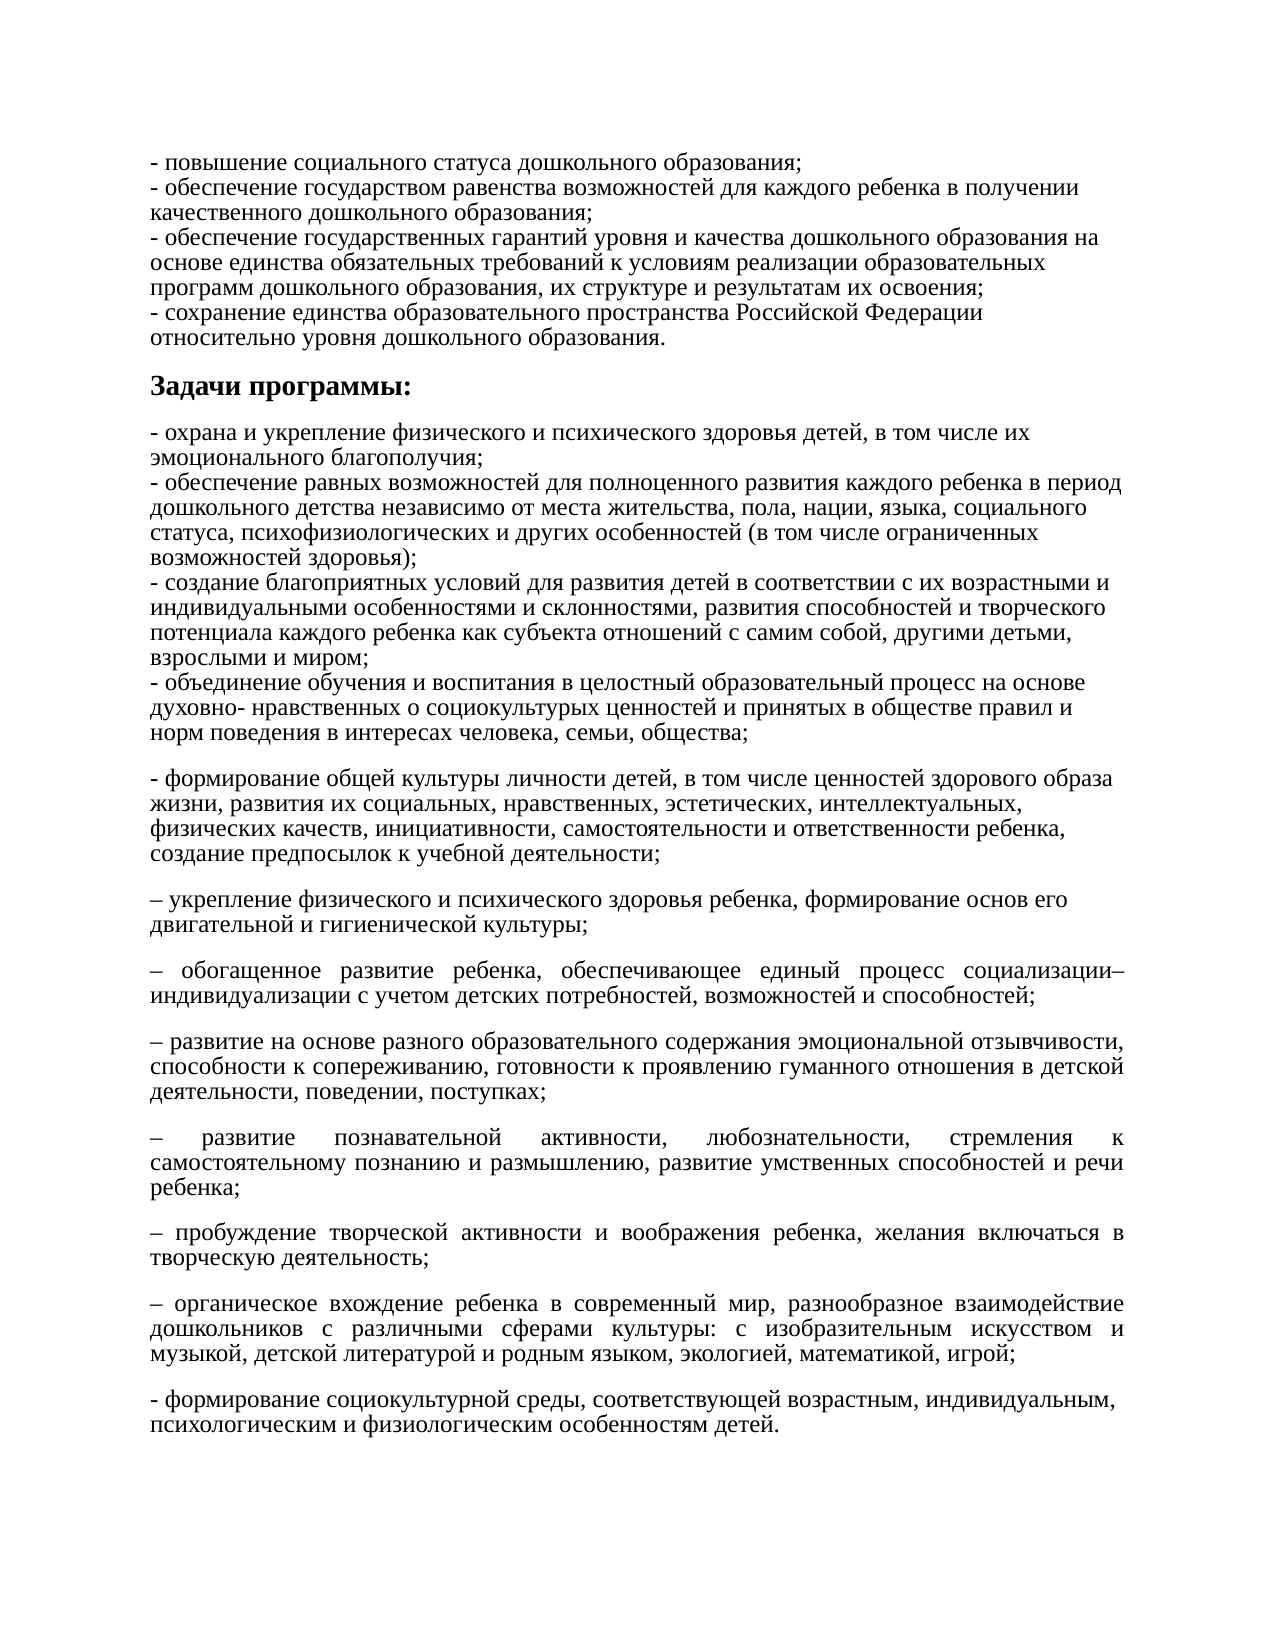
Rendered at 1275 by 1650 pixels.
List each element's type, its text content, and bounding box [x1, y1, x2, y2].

text - обеспечение государственных гарантий уровня и качества дошкольного образования на основе единства обязательных требований к условиям реализации образовательных программ дошкольного образования, их структуре и результатам их освоения; [150, 225, 1125, 300]
text - обеспечение равных возможностей для полноценного развития каждого ребенка в период дошкольного детства независимо от места жительства, пола, нации, языка, социального статуса, психофизиологических и других особенностей (в том числе ограниченных возможностей здоровья); [150, 471, 1125, 571]
text - объединение обучения и воспитания в целостный образовательный процесс на основе духовно- нравственных о социокультурых ценностей и принятых в обществе правил и норм поведения в интересах человека, семьи, общества; [150, 671, 1125, 746]
text Задачи программы: [150, 375, 1125, 400]
text - сохранение единства образовательного пространства Российской Федерации относительно уровня дошкольного образования. [150, 300, 1125, 350]
text - охрана и укрепление физического и психического здоровья детей, в том числе их эмоционального благополучия; [150, 421, 1125, 471]
text - формирование социокультурной среды, соответствующей возрастным, индивидуальным, психологическим и физиологическим особенностям детей. [150, 1387, 1125, 1437]
text ‒ укрепление физического и психического здоровья ребенка, формирование основ его двигательной и гигиенической культуры; [150, 887, 1125, 937]
text ‒ обогащенное развитие ребенка, обеспечивающее единый процесс социализации–индивидуализации с учетом детских потребностей, возможностей и способностей; [150, 958, 1125, 1008]
text - обеспечение государством равенства возможностей для каждого ребенка в получении качественного дошкольного образования; [150, 175, 1125, 225]
text ‒ органическое вхождение ребенка в современный мир, разнообразное взаимодействие дошкольников с различными сферами культуры: с изобразительным искусством и музыкой, детской литературой и родным языком, экологией, математикой, игрой; [150, 1292, 1125, 1367]
text - создание благоприятных условий для развития детей в соответствии с их возрастными и индивидуальными особенностями и склонностями, развития способностей и творческого потенциала каждого ребенка как субъекта отношений с самим собой, другими детьми, взрослыми и миром; [150, 571, 1125, 671]
text ‒ развитие познавательной активности, любознательности, стремления к самостоятельному познанию и размышлению, развитие умственных способностей и речи ребенка; [150, 1125, 1125, 1200]
text ‒ развитие на основе разного образовательного содержания эмоциональной отзывчивости, способности к сопереживанию, готовности к проявлению гуманного отношения в детской деятельности, поведении, поступках; [150, 1029, 1125, 1104]
text - повышение социального статуса дошкольного образования; [150, 150, 1125, 175]
text ‒ пробуждение творческой активности и воображения ребенка, желания включаться в творческую деятельность; [150, 1221, 1125, 1271]
text - формирование общей культуры личности детей, в том числе ценностей здорового образа жизни, развития их социальных, нравственных, эстетических, интеллектуальных, физических качеств, инициативности, самостоятельности и ответственности ребенка, создание предпосылок к учебной деятельности; [150, 767, 1125, 867]
